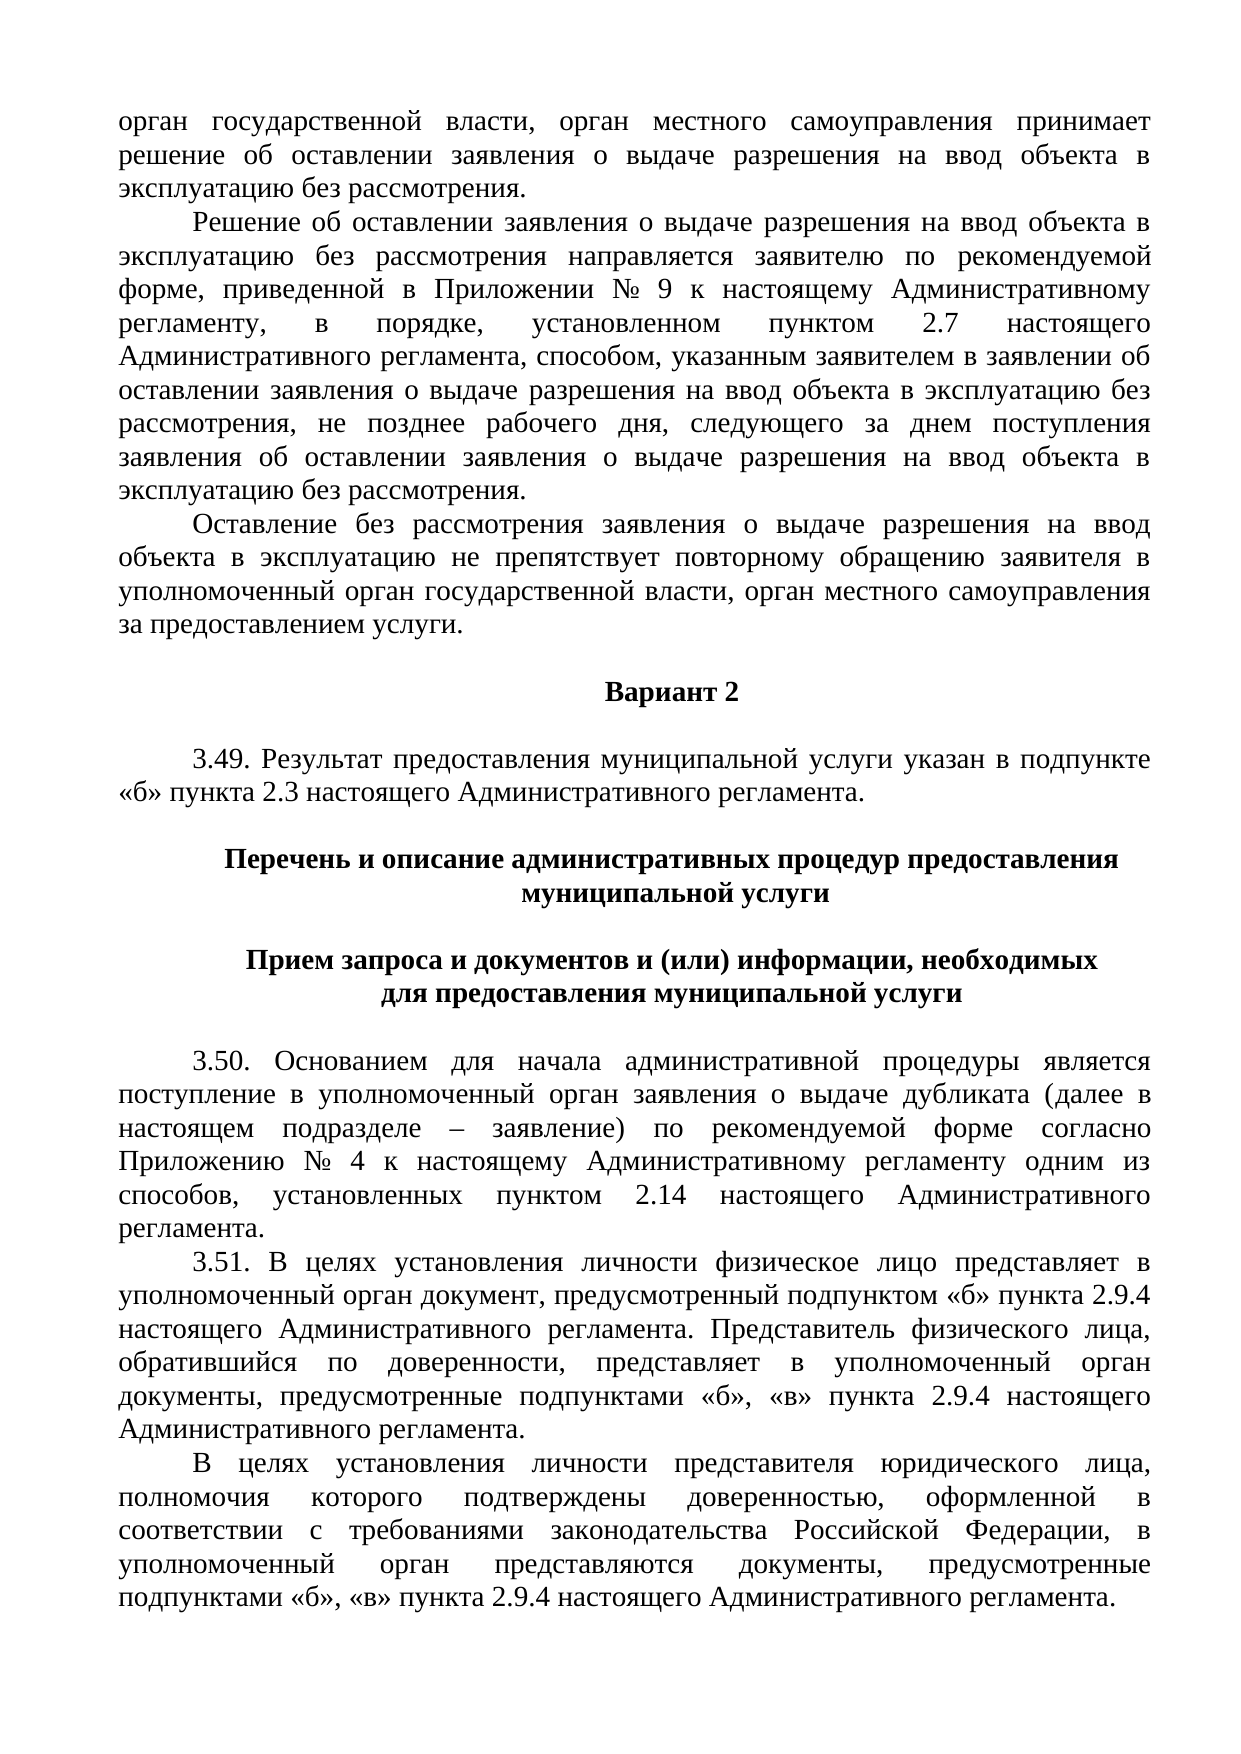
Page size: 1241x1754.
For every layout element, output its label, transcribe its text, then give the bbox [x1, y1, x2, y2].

text Перечень и описание административных процедур предоставления [118, 841, 1152, 875]
text Оставление без рассмотрения заявления о выдаче разрешения на ввод объекта в эксплуатацию не препятствует повторному обращению заявителя в уполномоченный орган государственной власти, орган местного самоуправления за предоставлением услуги. [118, 506, 1152, 640]
text В целях установления личности представителя юридического лица, полномочия которого подтверждены доверенностью, оформленной в соответствии с требованиями законодательства Российской Федерации, в уполномоченный орган представляются документы, предусмотренные подпунктами «б», «в» пункта 2.9.4 настоящего Административного регламента. [118, 1445, 1152, 1613]
text 3.49. Результат предоставления муниципальной услуги указан в подпункте «б» пункта 2.3 настоящего Административного регламента. [118, 741, 1152, 808]
text 3.51. В целях установления личности физическое лицо представляет в уполномоченный орган документ, предусмотренный подпунктом «б» пункта 2.9.4 настоящего Административного регламента. Представитель физического лица, обратившийся по доверенности, представляет в уполномоченный орган документы, предусмотренные подпунктами «б», «в» пункта 2.9.4 настоящего Административного регламента. [118, 1244, 1152, 1445]
text 3.50. Основанием для начала административной процедуры является поступление в уполномоченный орган заявления о выдаче дубликата (далее в настоящем подразделе – заявление) по рекомендуемой форме согласно Приложению № 4 к настоящему Административному регламенту одним из способов, установленных пунктом 2.14 настоящего Административного регламента. [118, 1043, 1152, 1244]
text Решение об оставлении заявления о выдаче разрешения на ввод объекта в эксплуатацию без рассмотрения направляется заявителю по рекомендуемой форме, приведенной в Приложении № 9 к настоящему Административному регламенту, в порядке, установленном пунктом 2.7 настоящего Административного регламента, способом, указанным заявителем в заявлении об оставлении заявления о выдаче разрешения на ввод объекта в эксплуатацию без рассмотрения, не позднее рабочего дня, следующего за днем поступления заявления об оставлении заявления о выдаче разрешения на ввод объекта в эксплуатацию без рассмотрения. [118, 204, 1152, 506]
text Прием запроса и документов и (или) информации, необходимых [118, 942, 1152, 976]
text муниципальной услуги [118, 875, 1152, 908]
text для предоставления муниципальной услуги [118, 976, 1152, 1009]
text Вариант 2 [118, 674, 1152, 707]
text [118, 103, 1152, 204]
